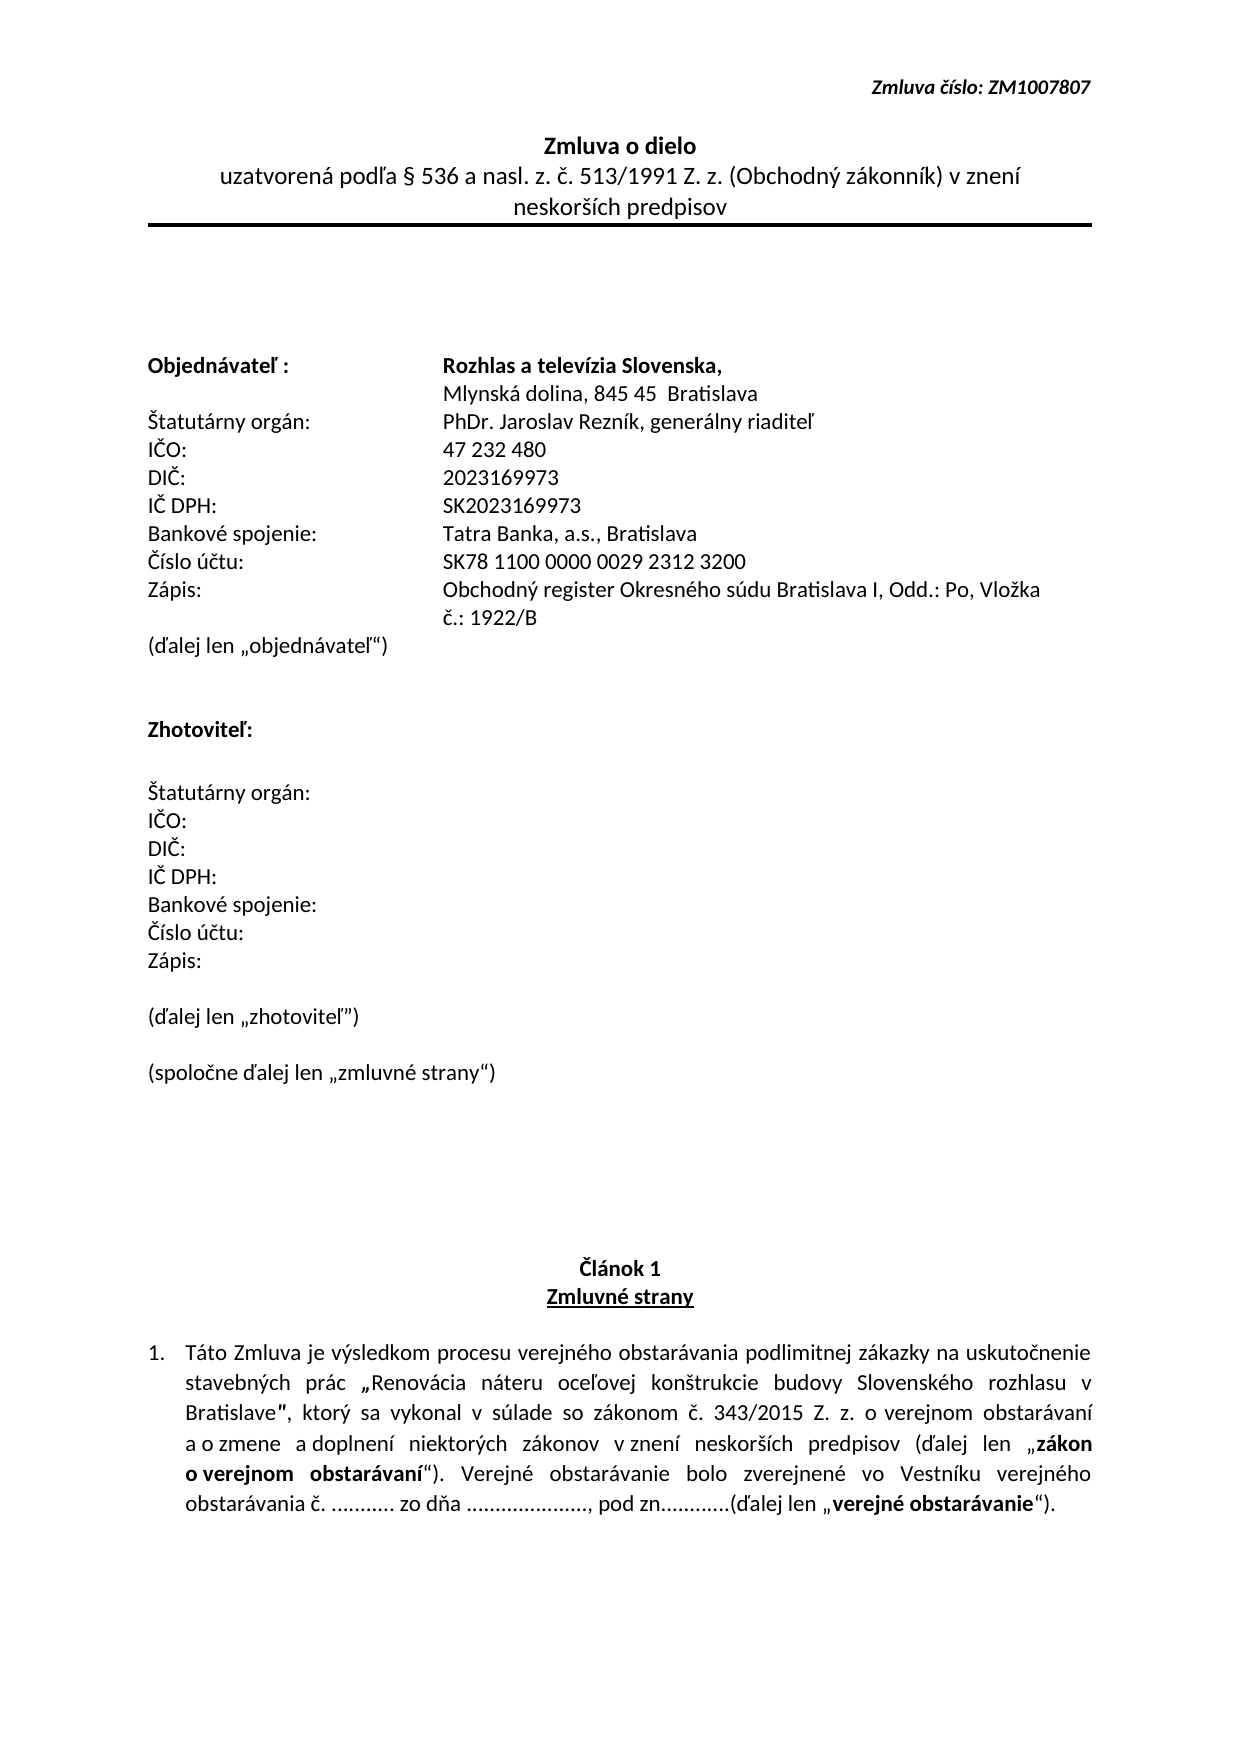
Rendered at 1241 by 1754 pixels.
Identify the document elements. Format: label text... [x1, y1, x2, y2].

text IČ DPH: [148, 862, 1092, 890]
text IČO: 47 232 480 [148, 435, 1092, 463]
text Mlynská dolina, 845 45 Bratislava [148, 379, 1092, 407]
text DIČ: 2023169973 [148, 463, 1092, 491]
text neskorších predpisov [148, 191, 1092, 223]
text Zhotoviteľ: [148, 715, 1092, 743]
text Štatutárny orgán: PhDr. Jaroslav Rezník, generálny riaditeľ [148, 407, 1092, 435]
text Štatutárny orgán: [148, 778, 1092, 806]
text Zápis: Obchodný register Okresného súdu Bratislava I, Odd.: Po, Vložka [148, 575, 1092, 603]
text IČ DPH: SK2023169973 [148, 491, 1092, 519]
text Číslo účtu: SK78 1100 0000 0029 2312 3200 [148, 547, 1092, 575]
text Článok 1 [148, 1254, 1092, 1282]
text Číslo účtu: [148, 918, 1092, 946]
text uzatvorená podľa § 536 a nasl. z. č. 513/1991 Z. z. (Obchodný zákonník) v znení [148, 160, 1092, 191]
text Zmluva o dielo [148, 130, 1092, 160]
text Bankové spojenie: Tatra Banka, a.s., Bratislava [148, 519, 1092, 547]
text Objednávateľ : Rozhlas a televízia Slovenska, [148, 351, 1092, 379]
text č.: 1922/B [148, 603, 1092, 631]
list Táto Zmluva je výsledkom procesu verejného obstarávania podlimitnej zákazky na uskutočnenie stavebných prác „Renovácia náteru oceľovej konštrukcie budovy Slovenského rozhlasu v Bratislave", ktorý sa vykonal v súlade so zákonom č. 343/2015 Z. z. o verejnom obstarávaní a o zmene a doplnení niektorých zákonov v znení neskorších predpisov (ďalej len „zákon o verejnom obstarávaní“). Verejné obstarávanie bolo zverejnené vo Vestníku verejného obstarávania č. ........... zo dňa ....................., pod zn............(ďalej len „verejné obstarávanie“). [148, 1338, 1092, 1517]
text (spoločne ďalej len „zmluvné strany“) [148, 1058, 1092, 1086]
text IČO: [148, 806, 1092, 834]
text (ďalej len „objednávateľ“) [148, 631, 1092, 659]
text Bankové spojenie: [148, 890, 1092, 918]
text DIČ: [148, 834, 1092, 862]
text Zmluvné strany [148, 1282, 1092, 1310]
text Zápis: [148, 946, 1092, 974]
text (ďalej len „zhotoviteľ”) [148, 1002, 1092, 1030]
